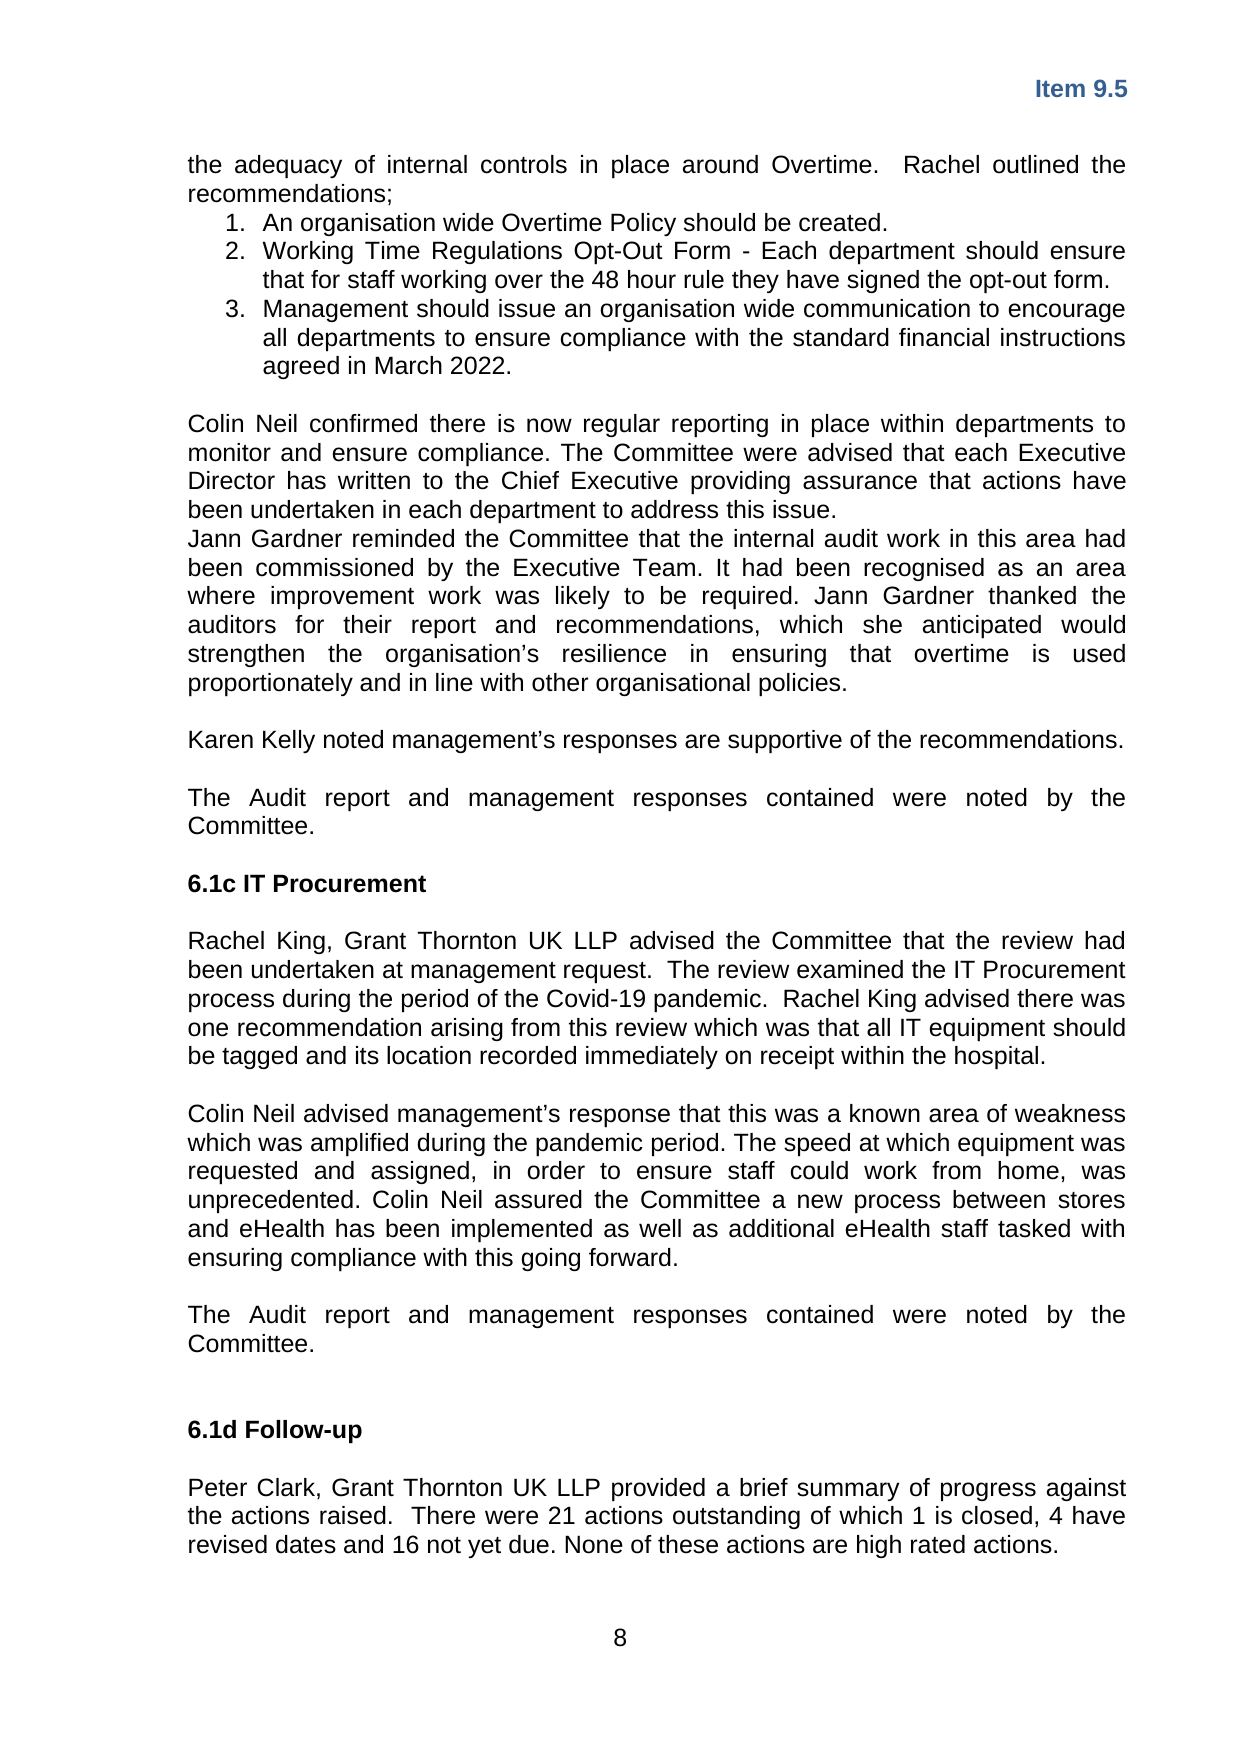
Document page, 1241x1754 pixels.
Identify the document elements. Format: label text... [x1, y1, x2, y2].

text Colin Neil advised management’s response that this was a known area of weakness which was amplified during the pandemic period. The speed at which equipment was requested and assigned, in order to ensure staff could work from home, was unprecedented. Colin Neil assured the Committee a new process between stores and eHealth has been implemented as well as additional eHealth staff tasked with ensuring compliance with this going forward. [187, 1099, 1128, 1271]
text The Audit report and management responses contained were noted by the Committee. [187, 1300, 1128, 1357]
text Jann Gardner reminded the Committee that the internal audit work in this area had been commissioned by the Executive Team. It had been recognised as an area where improvement work was likely to be required. Jann Gardner thanked the auditors for their report and recommendations, which she anticipated would strengthen the organisation’s resilience in ensuring that overtime is used proportionately and in line with other organisational policies. [187, 524, 1128, 696]
list Working Time Regulations Opt-Out Form - Each department should ensure that for staff working over the 48 hour rule they have signed the opt-out form. [225, 236, 1128, 294]
text Peter Clark, Grant Thornton UK LLP provided a brief summary of progress against the actions raised. There were 21 actions outstanding of which 1 is closed, 4 have revised dates and 16 not yet due. None of these actions are high rated actions. [187, 1472, 1128, 1559]
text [187, 150, 1128, 207]
text Rachel King, Grant Thornton UK LLP advised the Committee that the review had been undertaken at management request. The review examined the IT Procurement process during the period of the Covid-19 pandemic. Rachel King advised there was one recommendation arising from this review which was that all IT equipment should be tagged and its location recorded immediately on receipt within the hospital. [187, 926, 1128, 1070]
text 6.1d Follow-up [187, 1415, 1128, 1444]
list Management should issue an organisation wide communication to encourage all departments to ensure compliance with the standard financial instructions agreed in March 2022. [225, 294, 1128, 380]
text The Audit report and management responses contained were noted by the Committee. [187, 782, 1128, 840]
text Karen Kelly noted management’s responses are supportive of the recommendations. [187, 725, 1128, 754]
text 6.1c IT Procurement [187, 869, 1128, 897]
text Colin Neil confirmed there is now regular reporting in place within departments to monitor and ensure compliance. The Committee were advised that each Executive Director has written to the Chief Executive providing assurance that actions have been undertaken in each department to address this issue. [187, 409, 1128, 524]
list An organisation wide Overtime Policy should be created. [225, 207, 1128, 236]
